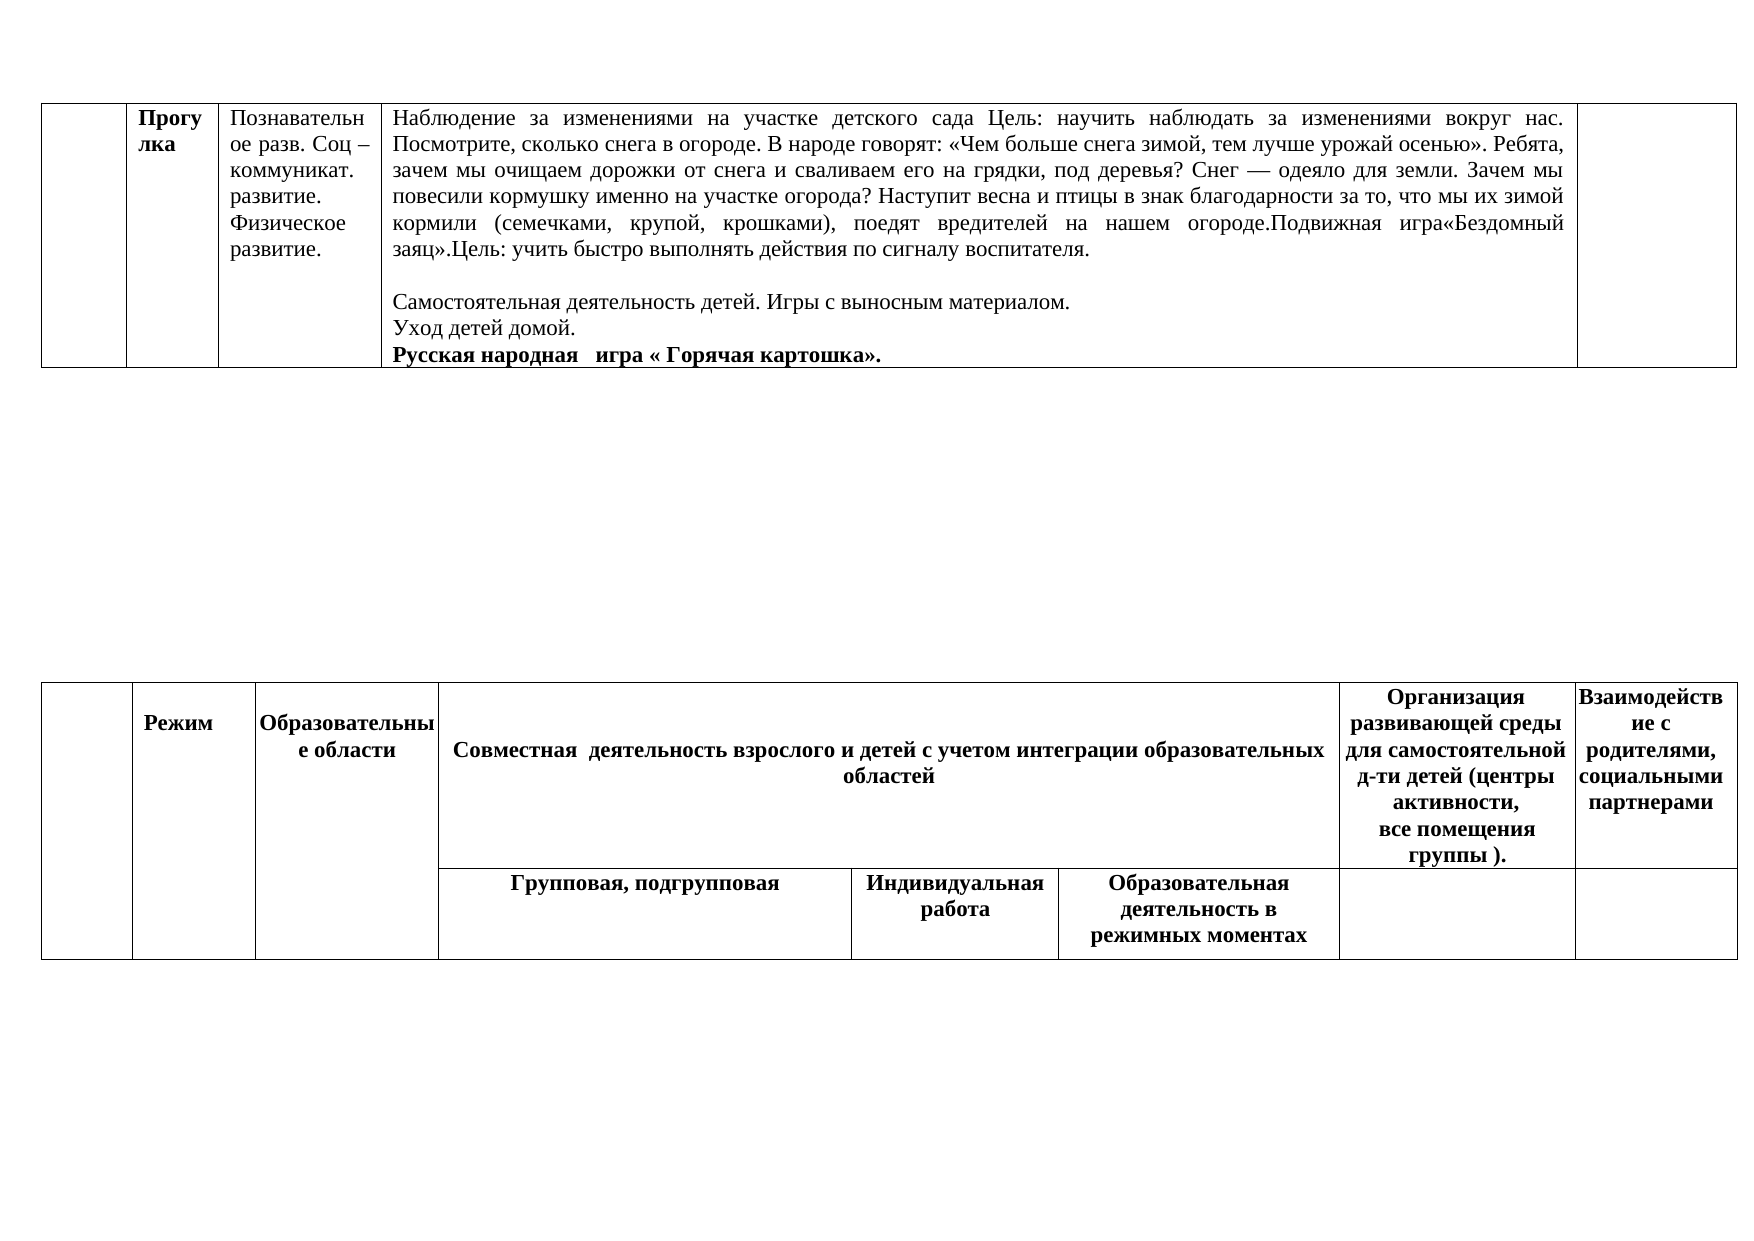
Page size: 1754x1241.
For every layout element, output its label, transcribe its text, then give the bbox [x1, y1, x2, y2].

table_header Совместная деятельность взрослого и детей с учетом интеграции образовательных областей [439, 683, 1339, 867]
table_cell [1340, 869, 1575, 958]
table_cell Наблюдение за изменениями на участке детского сада Цель: научить наблюдать за изменениями вокруг нас. Посмотрите, сколько снега в огороде. В народе говорят: «Чем больше снега зимой, тем лучше урожай осенью». Ребята, зачем мы очищаем дорожки от снега и сваливаем его на грядки, под деревья? Снег — одеяло для земли. Зачем мы повесили кормушку именно на участке огорода? Наступит весна и птицы в знак благодарности за то, что мы их зимой кормили (семечками, крупой, крошками), поедят вредителей на нашем огороде.Подвижная игра«Бездомный заяц».Цель: учить быстро выполнять действия по сигналу воспитателя. Самостоятельная деятельность детей. Игры с выносным материалом. Уход детей домой. Русская народная игра « Горячая картошка». [382, 104, 1577, 367]
table_cell Образовательная деятельность в режимных моментах [1059, 869, 1339, 958]
table_header Режим [133, 683, 255, 958]
table_cell Групповая, подгрупповая [439, 869, 851, 958]
table_cell [1576, 869, 1737, 958]
table_cell Индивидуальная работа [852, 869, 1058, 958]
table_header [42, 683, 132, 958]
table_header Образовательные области [256, 683, 438, 958]
table_cell Познавательное разв. Соц – коммуникат. развитие. Физическое развитие. [219, 104, 381, 367]
table_cell Прогулка [127, 104, 218, 367]
table_header Взаимодействие с родителями, социальными партнерами [1576, 683, 1737, 867]
table_header Организация развивающей среды для самостоятельной д-ти детей (центры активности, все помещения группы ). [1340, 683, 1575, 867]
